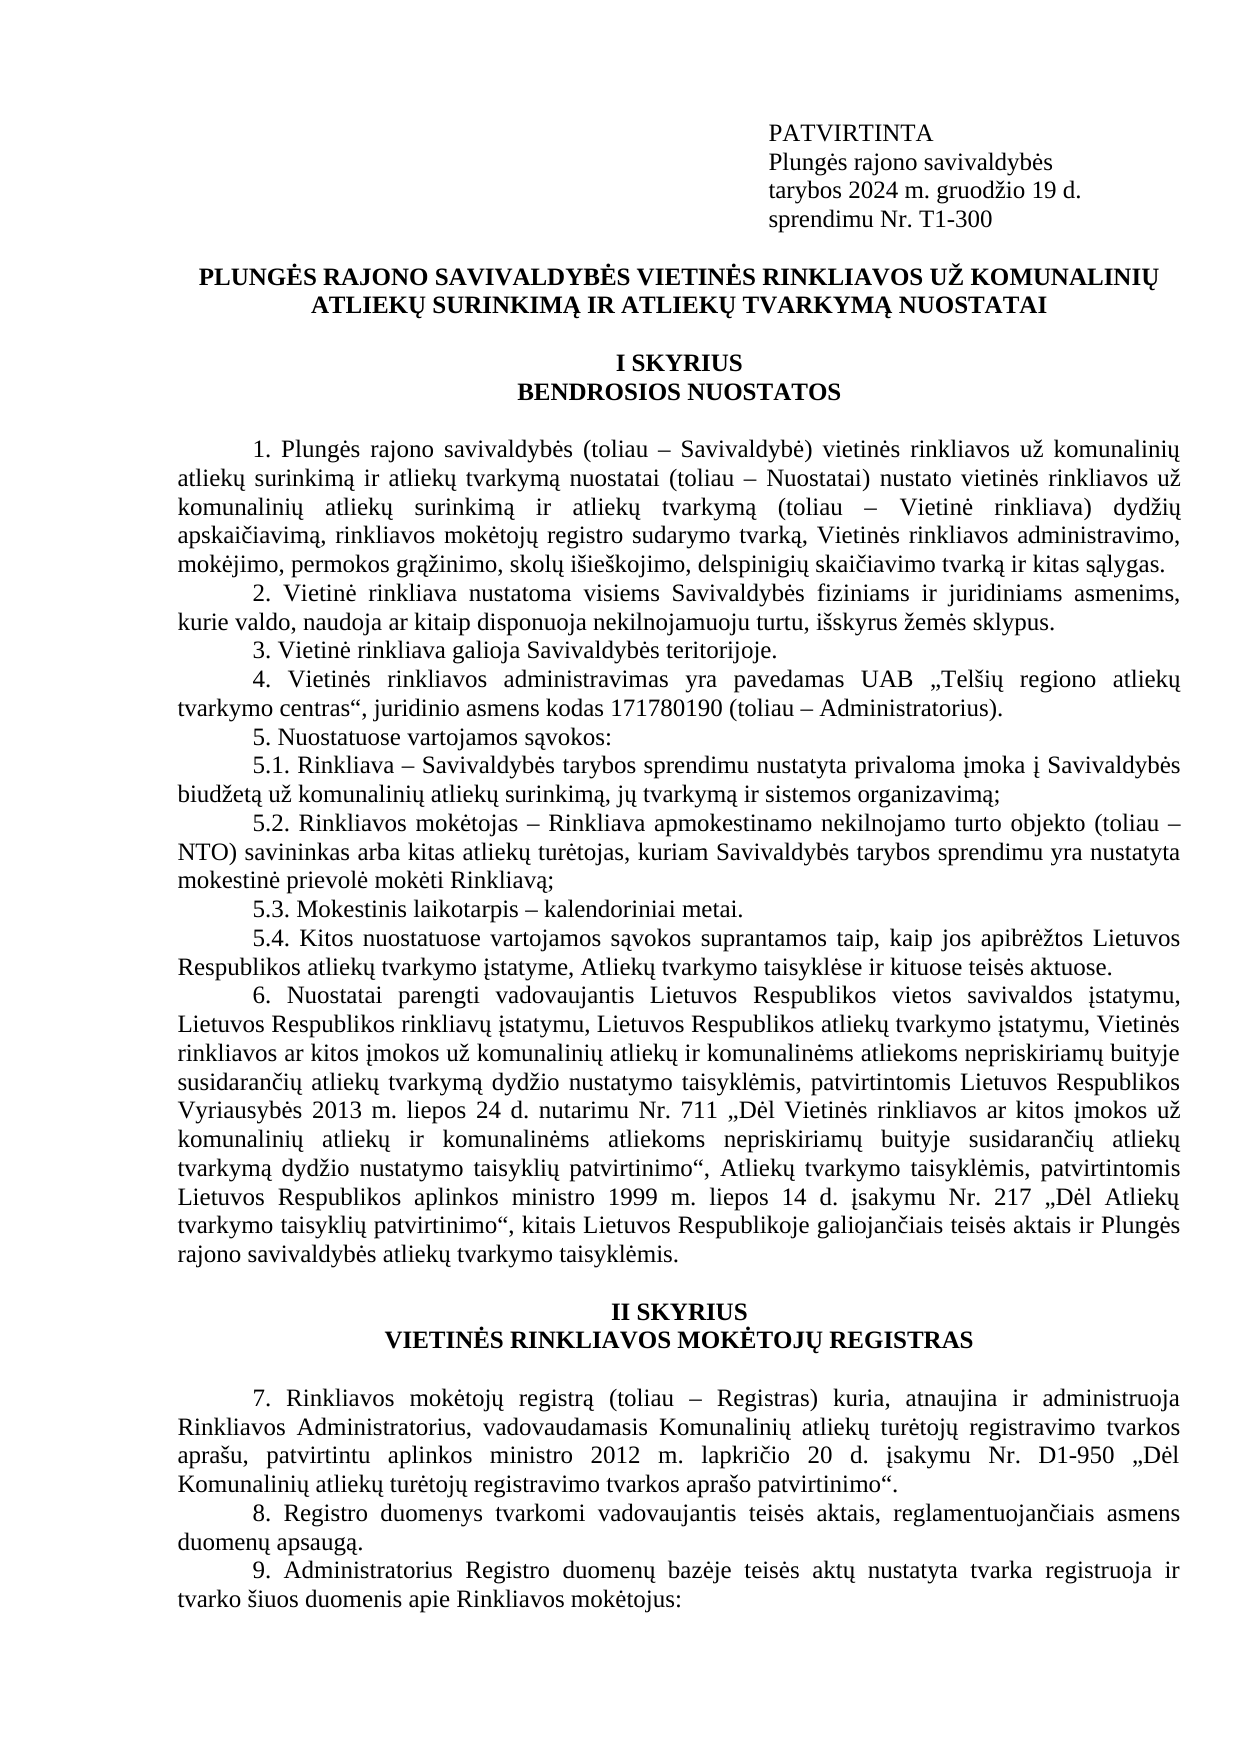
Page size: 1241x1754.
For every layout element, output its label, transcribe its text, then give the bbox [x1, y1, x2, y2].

text 9. Administratorius Registro duomenų bazėje teisės aktų nustatyta tvarka registruoja ir tvarko šiuos duomenis apie Rinkliavos mokėtojus: [177, 1556, 1181, 1613]
text 7. Rinkliavos mokėtojų registrą (toliau – Registras) kuria, atnaujina ir administruoja Rinkliavos Administratorius, vadovaudamasis Komunalinių atliekų turėtojų registravimo tvarkos aprašu, patvirtintu aplinkos ministro 2012 m. lapkričio 20 d. įsakymu Nr. D1-950 „Dėl Komunalinių atliekų turėtojų registravimo tvarkos aprašo patvirtinimo“. [177, 1383, 1181, 1498]
text 5. Nuostatuose vartojamos sąvokos: [177, 722, 1181, 751]
text II SKYRIUS [177, 1297, 1181, 1326]
text 1. Plungės rajono savivaldybės (toliau – Savivaldybė) vietinės rinkliavos už komunalinių atliekų surinkimą ir atliekų tvarkymą nuostatai (toliau – Nuostatai) nustato vietinės rinkliavos už komunalinių atliekų surinkimą ir atliekų tvarkymą (toliau – Vietinė rinkliava) dydžių apskaičiavimą, rinkliavos mokėtojų registro sudarymo tvarką, Vietinės rinkliavos administravimo, mokėjimo, permokos grąžinimo, skolų išieškojimo, delspinigių skaičiavimo tvarką ir kitas sąlygas. [177, 434, 1181, 578]
text sprendimu Nr. T1-300 [206, 204, 1181, 233]
text VIETINĖS RINKLIAVOS MOKĖTOJŲ REGISTRAS [177, 1326, 1181, 1354]
text 8. Registro duomenys tvarkomi vadovaujantis teisės aktais, reglamentuojančiais asmens duomenų apsaugą. [177, 1498, 1181, 1556]
text 5.2. Rinkliavos mokėtojas – Rinkliava apmokestinamo nekilnojamo turto objekto (toliau – NTO) savininkas arba kitas atliekų turėtojas, kuriam Savivaldybės tarybos sprendimu yra nustatyta mokestinė prievolė mokėti Rinkliavą; [177, 808, 1181, 894]
text 6. Nuostatai parengti vadovaujantis Lietuvos Respublikos vietos savivaldos įstatymu, Lietuvos Respublikos rinkliavų įstatymu, Lietuvos Respublikos atliekų tvarkymo įstatymu, Vietinės rinkliavos ar kitos įmokos už komunalinių atliekų ir komunalinėms atliekoms nepriskiriamų buityje susidarančių atliekų tvarkymą dydžio nustatymo taisyklėmis, patvirtintomis Lietuvos Respublikos Vyriausybės 2013 m. liepos 24 d. nutarimu Nr. 711 „Dėl Vietinės rinkliavos ar kitos įmokos už komunalinių atliekų ir komunalinėms atliekoms nepriskiriamų buityje susidarančių atliekų tvarkymą dydžio nustatymo taisyklių patvirtinimo“, Atliekų tvarkymo taisyklėmis, patvirtintomis Lietuvos Respublikos aplinkos ministro 1999 m. liepos 14 d. įsakymu Nr. 217 „Dėl Atliekų tvarkymo taisyklių patvirtinimo“, kitais Lietuvos Respublikoje galiojančiais teisės aktais ir Plungės rajono savivaldybės atliekų tvarkymo taisyklėmis. [177, 981, 1181, 1268]
text PLUNGĖS RAJONO SAVIVALDYBĖS VIETINĖS RINKLIAVOS UŽ KOMUNALINIŲ ATLIEKŲ SURINKIMĄ IR ATLIEKŲ TVARKYMĄ NUOSTATAI [177, 262, 1181, 319]
text 4. Vietinės rinkliavos administravimas yra pavedamas UAB „Telšių regiono atliekų tvarkymo centras“, juridinio asmens kodas 171780190 (toliau – Administratorius). [177, 664, 1181, 722]
text 5.4. Kitos nuostatuose vartojamos sąvokos suprantamos taip, kaip jos apibrėžtos Lietuvos Respublikos atliekų tvarkymo įstatyme, Atliekų tvarkymo taisyklėse ir kituose teisės aktuose. [177, 923, 1181, 981]
text 5.1. Rinkliava – Savivaldybės tarybos sprendimu nustatyta privaloma įmoka į Savivaldybės biudžetą už komunalinių atliekų surinkimą, jų tvarkymą ir sistemos organizavimą; [177, 751, 1181, 808]
text Plungės rajono savivaldybės [206, 147, 1181, 176]
text PATVIRTINTA [206, 118, 1181, 147]
text 5.3. Mokestinis laikotarpis – kalendoriniai metai. [177, 894, 1181, 923]
text I SKYRIUS [177, 348, 1181, 377]
text BENDROSIOS NUOSTATOS [177, 377, 1181, 406]
text tarybos 2024 m. gruodžio 19 d. [206, 176, 1181, 204]
text 2. Vietinė rinkliava nustatoma visiems Savivaldybės fiziniams ir juridiniams asmenims, kurie valdo, naudoja ar kitaip disponuoja nekilnojamuoju turtu, išskyrus žemės sklypus. [177, 578, 1181, 636]
text 3. Vietinė rinkliava galioja Savivaldybės teritorijoje. [177, 636, 1181, 664]
